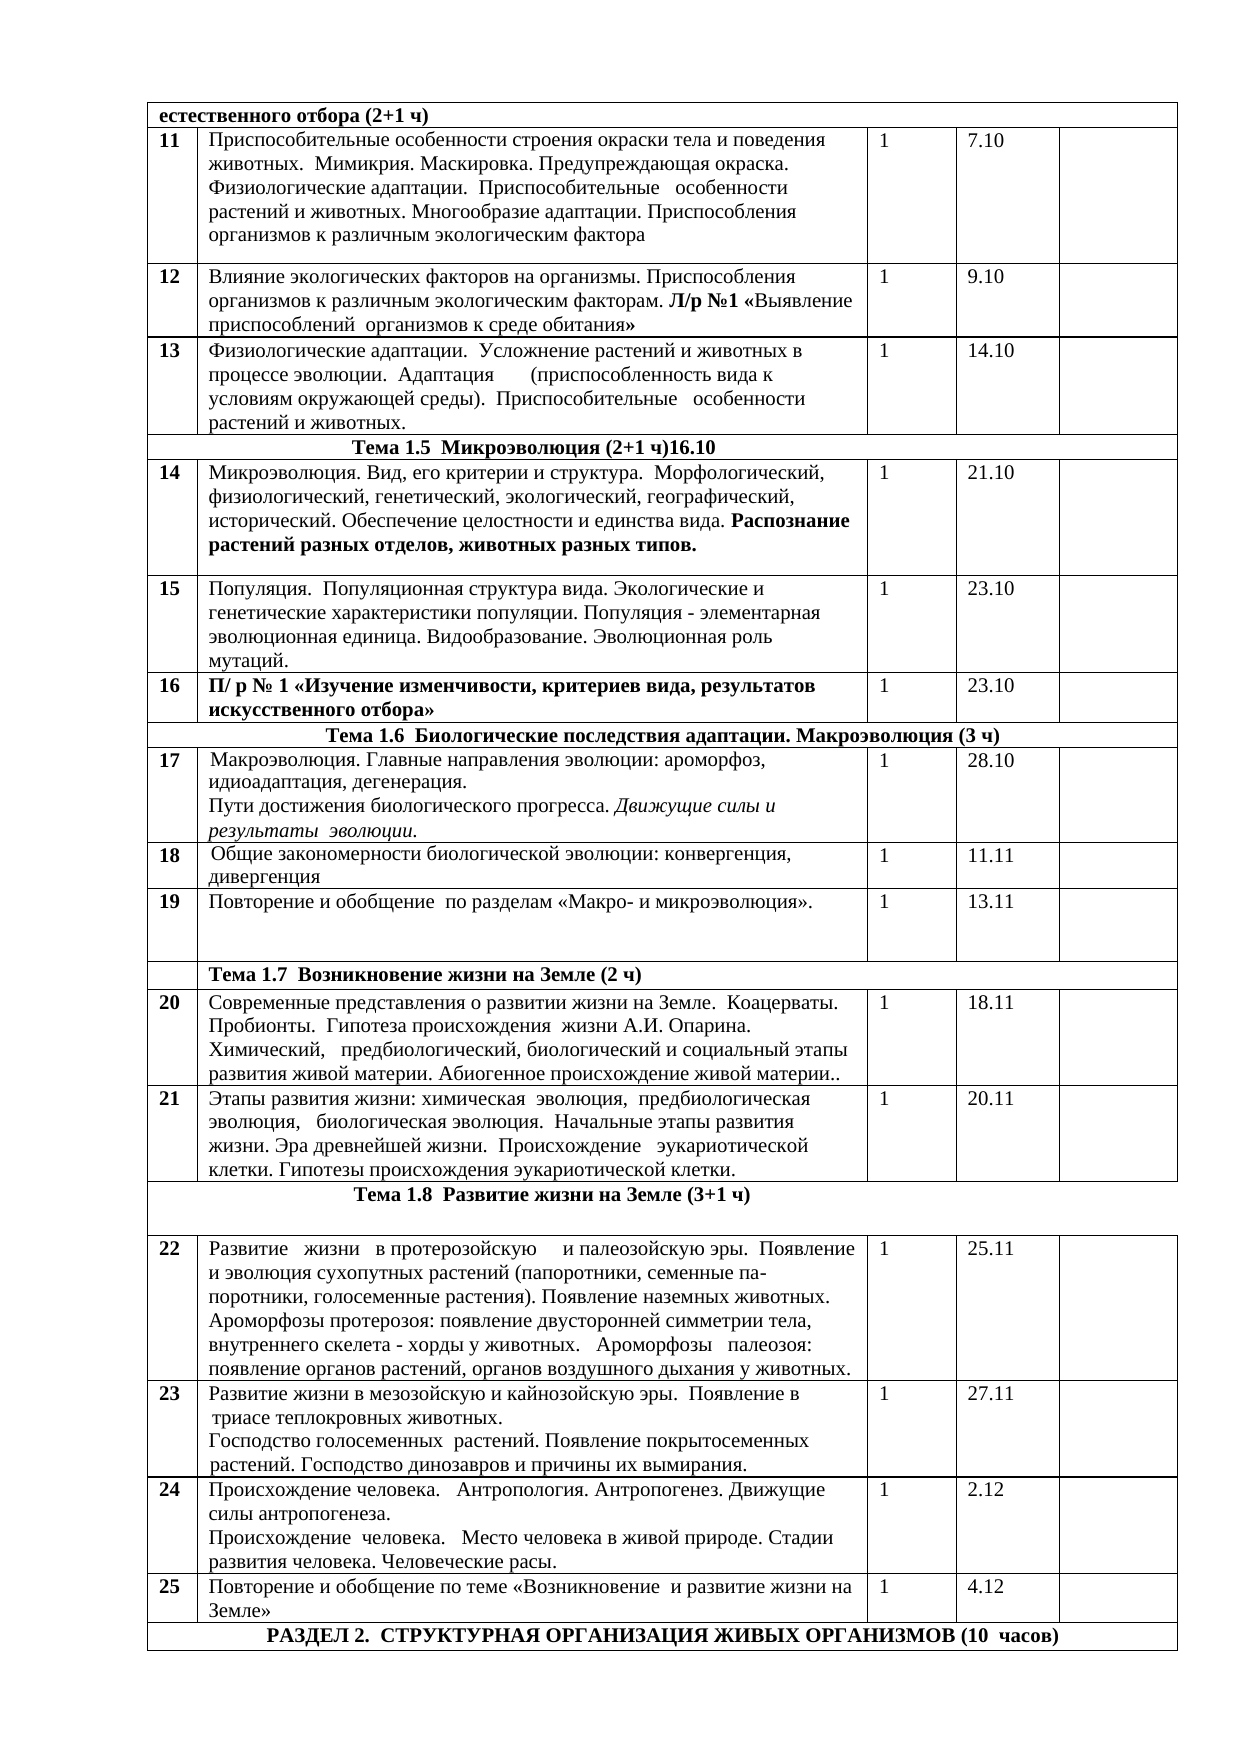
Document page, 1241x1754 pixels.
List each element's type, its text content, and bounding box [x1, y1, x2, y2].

table_cell 14.10 [957, 338, 1059, 434]
table_cell 24 [148, 1478, 197, 1573]
table_cell 1 [868, 576, 956, 672]
table_cell Повторение и обобщение по теме «Возникновение и развитие жизни на Земле» [198, 1574, 867, 1622]
table_cell 28.10 [957, 748, 1059, 842]
table_cell 27.11 [957, 1381, 1059, 1476]
table_cell 4.12 [957, 1574, 1059, 1622]
table_cell 1 [868, 1236, 956, 1380]
table_cell 1 [868, 264, 956, 336]
table_cell 19 [148, 889, 197, 961]
table_cell 21 [148, 1086, 197, 1181]
table_cell 21.10 [957, 460, 1059, 575]
table_cell 13 [148, 338, 197, 434]
table_cell 20.11 [957, 1086, 1059, 1181]
table_cell Популяция. Популяционная структура вида. Экологические и генетические характеристики популяции. Популяция - элементарная эволюционная единица. Видообразование. Эволюционная роль мутаций. [198, 576, 867, 672]
table_cell 1 [868, 889, 956, 961]
table_cell 1 [868, 1574, 956, 1622]
table_cell [1060, 1381, 1177, 1476]
table_cell 11.11 [957, 843, 1059, 888]
table_cell 1 [868, 128, 956, 263]
table_cell 1 [868, 990, 956, 1085]
table_cell [1060, 128, 1177, 263]
table_cell 1 [868, 1381, 956, 1476]
table_cell 16 [148, 673, 197, 722]
table_cell 1 [868, 673, 956, 722]
table_cell [148, 962, 197, 989]
table_cell Приспособительные особенности строения окраски тела и поведения животных. Мимикрия. Маскировка. Предупреждающая окраска. Физиологические адаптации. Приспособительные особенности растений и животных. Многообразие адаптации. Приспособления организмов к различным экологическим фактора [198, 128, 867, 263]
table_cell Тема 1.7 Возникновение жизни на Земле (2 ч) [198, 962, 1177, 989]
table_cell 14 [148, 460, 197, 575]
table_cell Развитие жизни в протерозойскую и палеозойскую эры. Появление и эволюция сухопутных растений (папоротники, семенные папоротники, голосеменные растения). Появление наземных животных. Ароморфозы протерозоя: появление двусторонней симметрии тела, внутреннего скелета - хорды у животных. Ароморфозы палеозоя: появление органов растений, органов воздушного дыхания у животных. [198, 1236, 867, 1380]
table_cell [1060, 460, 1177, 575]
table_cell 1 [868, 338, 956, 434]
table_cell [1060, 748, 1177, 842]
table_cell 25 [148, 1574, 197, 1622]
table_cell 1 [868, 460, 956, 575]
table_cell [1060, 576, 1177, 672]
table_cell Развитие жизни в мезозойскую и кайнозойскую эры. Появление в триасе теплокровных животных. Господство голосеменных растений. Появление покрытосеменных растений. Господство динозавров и причины их вымирания. [198, 1381, 867, 1476]
table_cell 1 [868, 843, 956, 888]
table_cell 18 [148, 843, 197, 888]
table_cell 15 [148, 576, 197, 672]
table_cell [1060, 264, 1177, 336]
table_cell Современные представления о развитии жизни на Земле. Коацерваты. Пробионты. Гипотеза происхождения жизни А.И. Опарина. Химический, предбиологический, биологический и социальный этапы развития живой материи. Абиогенное происхождение живой материи.. [198, 990, 867, 1085]
table_cell [1060, 338, 1177, 434]
table_cell 25.11 [957, 1236, 1059, 1380]
table_cell П/ р № 1 «Изучение изменчивости, критериев вида, результатов искусственного отбора» [198, 673, 867, 722]
table_cell Этапы развития жизни: химическая эволюция, предбиологическая эволюция, биологическая эволюция. Начальные этапы развития жизни. Эра древнейшей жизни. Происхождение эукариотической клетки. Гипотезы происхождения эукариотической клетки. [198, 1086, 867, 1181]
table_cell Общие закономерности биологической эволюции: конвергенция, дивергенция [198, 843, 867, 888]
table_cell [1060, 673, 1177, 722]
table_cell Происхождение человека. Антропология. Антропогенез. Движущие силы антропогенеза. Происхождение человека. Место человека в живой природе. Стадии развития человека. Человеческие расы. [198, 1478, 867, 1573]
table_cell 13.11 [957, 889, 1059, 961]
table_cell 9.10 [957, 264, 1059, 336]
table_cell 22 [148, 1236, 197, 1380]
table_cell 7.10 [957, 128, 1059, 263]
table_cell Тема 1.6 Биологические последствия адаптации. Макроэволюция (3 ч) [148, 723, 1177, 747]
table_cell [1060, 990, 1177, 1085]
table_cell 18.11 [957, 990, 1059, 1085]
table_cell 20 [148, 990, 197, 1085]
table_cell [1060, 1478, 1177, 1573]
table_cell 23.10 [957, 673, 1059, 722]
table_cell Микроэволюция. Вид, его критерии и структура. Морфологический, физиологический, генетический, экологический, географический, исторический. Обеспечение целостности и единства вида. Распознание растений разных отделов, животных разных типов. [198, 460, 867, 575]
table_cell 11 [148, 128, 197, 263]
table_cell [1060, 1574, 1177, 1622]
table_cell [1060, 843, 1177, 888]
table_cell 23 [148, 1381, 197, 1476]
table_cell 2.12 [957, 1478, 1059, 1573]
table_cell 17 [148, 748, 197, 842]
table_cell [148, 103, 1177, 127]
table_cell 1 [868, 748, 956, 842]
table_cell Влияние экологических факторов на организмы. Приспособления организмов к различным экологическим факторам. Л/р №1 «Выявление приспособлений организмов к среде обитания» [198, 264, 867, 336]
table_cell Физиологические адаптации. Усложнение растений и животных в процессе эволюции. Адаптация (приспособленность вида к условиям окружающей среды). Приспособительные особенности растений и животных. [198, 338, 867, 434]
table_cell 23.10 [957, 576, 1059, 672]
table_cell Макроэволюция. Главные направления эволюции: ароморфоз, идиоадаптация, дегенерация. Пути достижения биологического прогресса. Движущие силы и результаты эволюции. [198, 748, 867, 842]
table_cell 12 [148, 264, 197, 336]
table_cell 1 [868, 1478, 956, 1573]
table_cell 1 [868, 1086, 956, 1181]
table_cell [1060, 1236, 1177, 1380]
table_cell Тема 1.5 Микроэволюция (2+1 ч)16.10 [148, 435, 1177, 459]
table_cell [1060, 1086, 1177, 1181]
table_cell Тема 1.8 Развитие жизни на Земле (3+1 ч) [148, 1182, 956, 1235]
table_cell [1060, 889, 1177, 961]
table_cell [148, 1623, 1177, 1649]
table_cell Повторение и обобщение по разделам «Макро- и микроэволюция». [198, 889, 867, 961]
